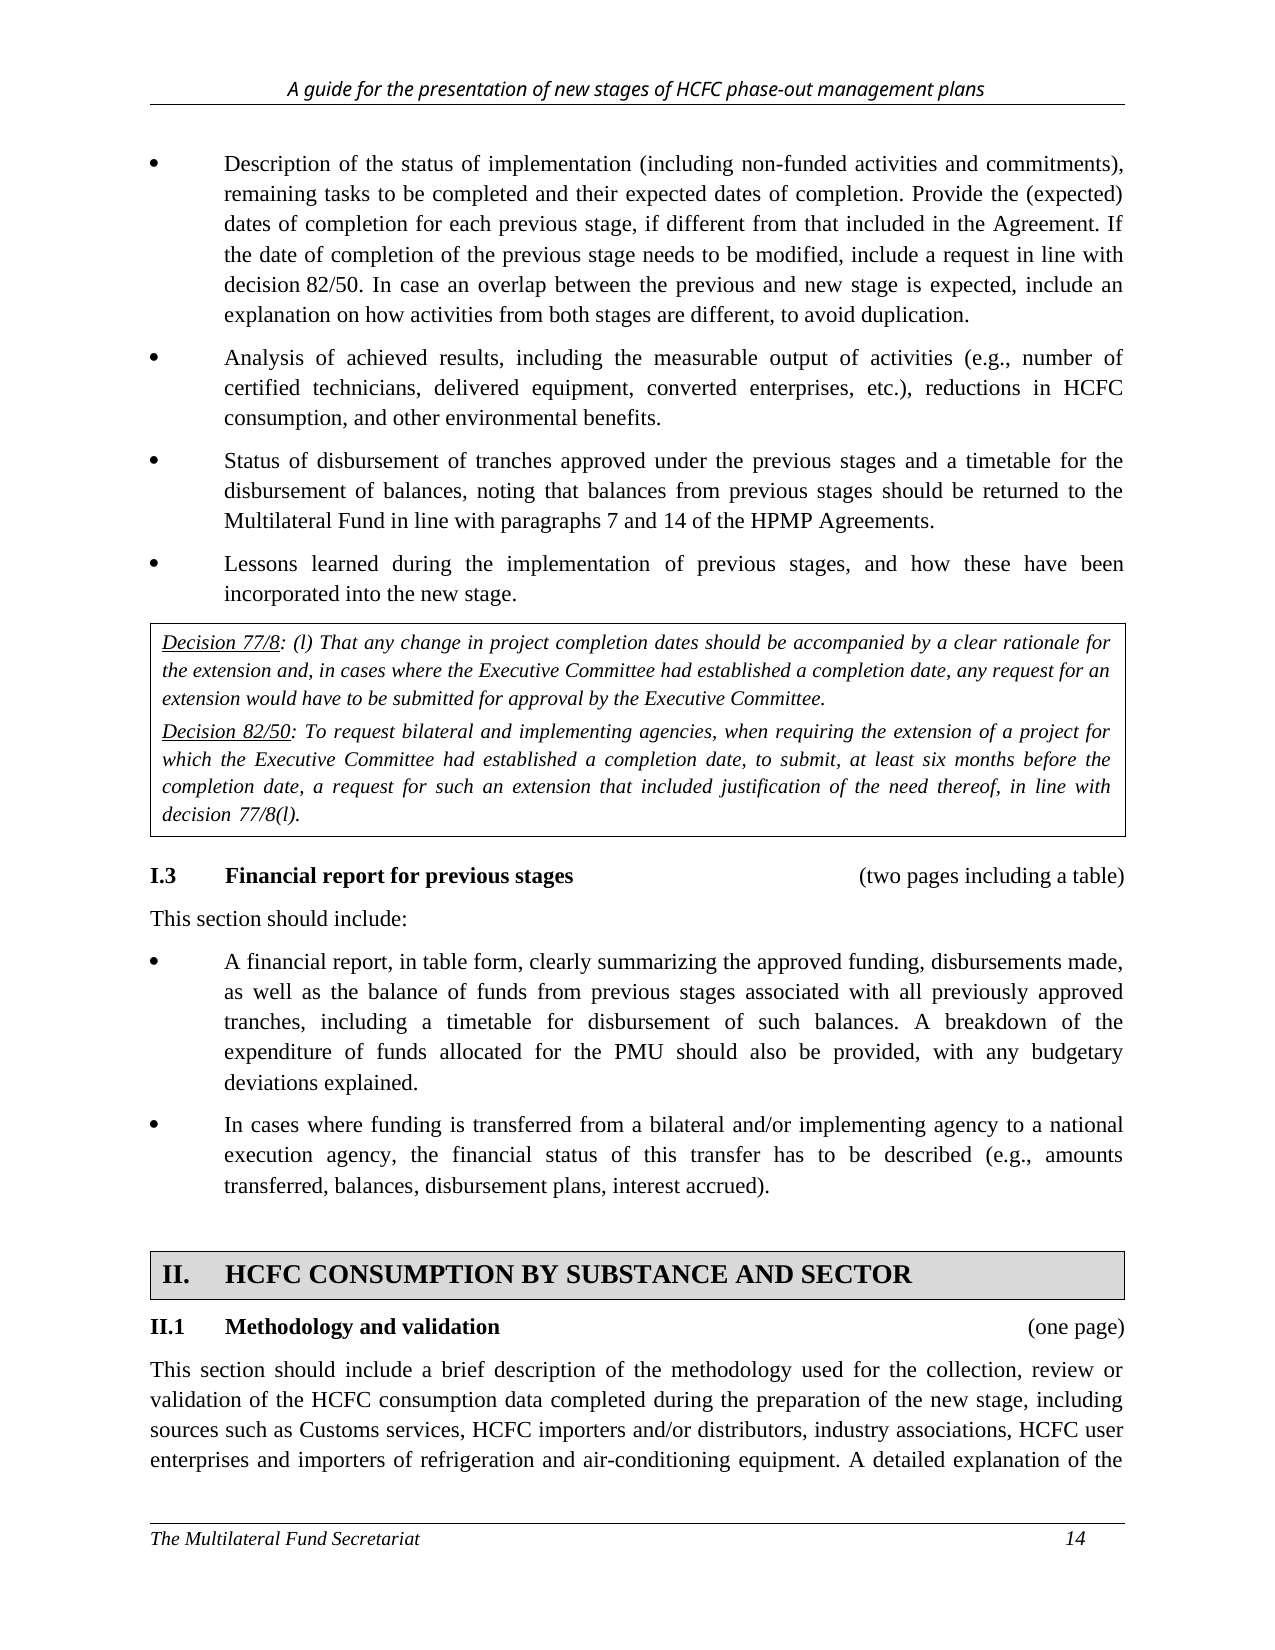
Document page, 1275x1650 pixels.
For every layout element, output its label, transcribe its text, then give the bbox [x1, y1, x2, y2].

list Lessons learned during the implementation of previous stages, and how these have been incorporated into the new stage. [150, 550, 1125, 607]
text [150, 1356, 1125, 1473]
text II.1 Methodology and validation (one page) [150, 1313, 1125, 1339]
list Description of the status of implementation (including non-funded activities and commitments), remaining tasks to be completed and their expected dates of completion. Provide the (expected) dates of completion for each previous stage, if different from that included in the Agreement. If the date of completion of the previous stage needs to be modified, include a request in line with decision 82/50. In case an overlap between the previous and new stage is expected, include an explanation on how activities from both stages are different, to avoid duplication. [150, 150, 1125, 327]
table_header Decision 77/8: (l) That any change in project completion dates should be accompanied by a clear rationale for the extension and, in cases where the Executive Committee had established a completion date, any request for an extension would have to be submitted for approval by the Executive Committee. Decision 82/50: To request bilateral and implementing agencies, when requiring the extension of a project for which the Executive Committee had established a completion date, to submit, at least six months before the completion date, a request for such an extension that included justification of the need thereof, in line with decision 77/8(l). [151, 624, 1125, 836]
list Status of disbursement of tranches approved under the previous stages and a timetable for the disbursement of balances, noting that balances from previous stages should be returned to the Multilateral Fund in line with paragraphs 7 and 14 of the HPMP Agreements. [150, 447, 1125, 534]
table_header HCFC CONSUMPTION BY SUBSTANCE AND SECTOR [151, 1252, 1124, 1299]
list Analysis of achieved results, including the measurable output of activities (e.g., number of certified technicians, delivered equipment, converted enterprises, etc.), reductions in HCFC consumption, and other environmental benefits. [150, 344, 1125, 431]
list In cases where funding is transferred from a bilateral and/or implementing agency to a national execution agency, the financial status of this transfer has to be described (e.g., amounts transferred, balances, disbursement plans, interest accrued). [150, 1111, 1125, 1198]
text I.3 Financial report for previous stages (two pages including a table) [150, 862, 1125, 889]
list A financial report, in table form, clearly summarizing the approved funding, disbursements made, as well as the balance of funds from previous stages associated with all previously approved tranches, including a timetable for disbursement of such balances. A breakdown of the expenditure of funds allocated for the PMU should also be provided, with any budgetary deviations explained. [150, 948, 1125, 1095]
text This section should include: [150, 905, 1125, 931]
